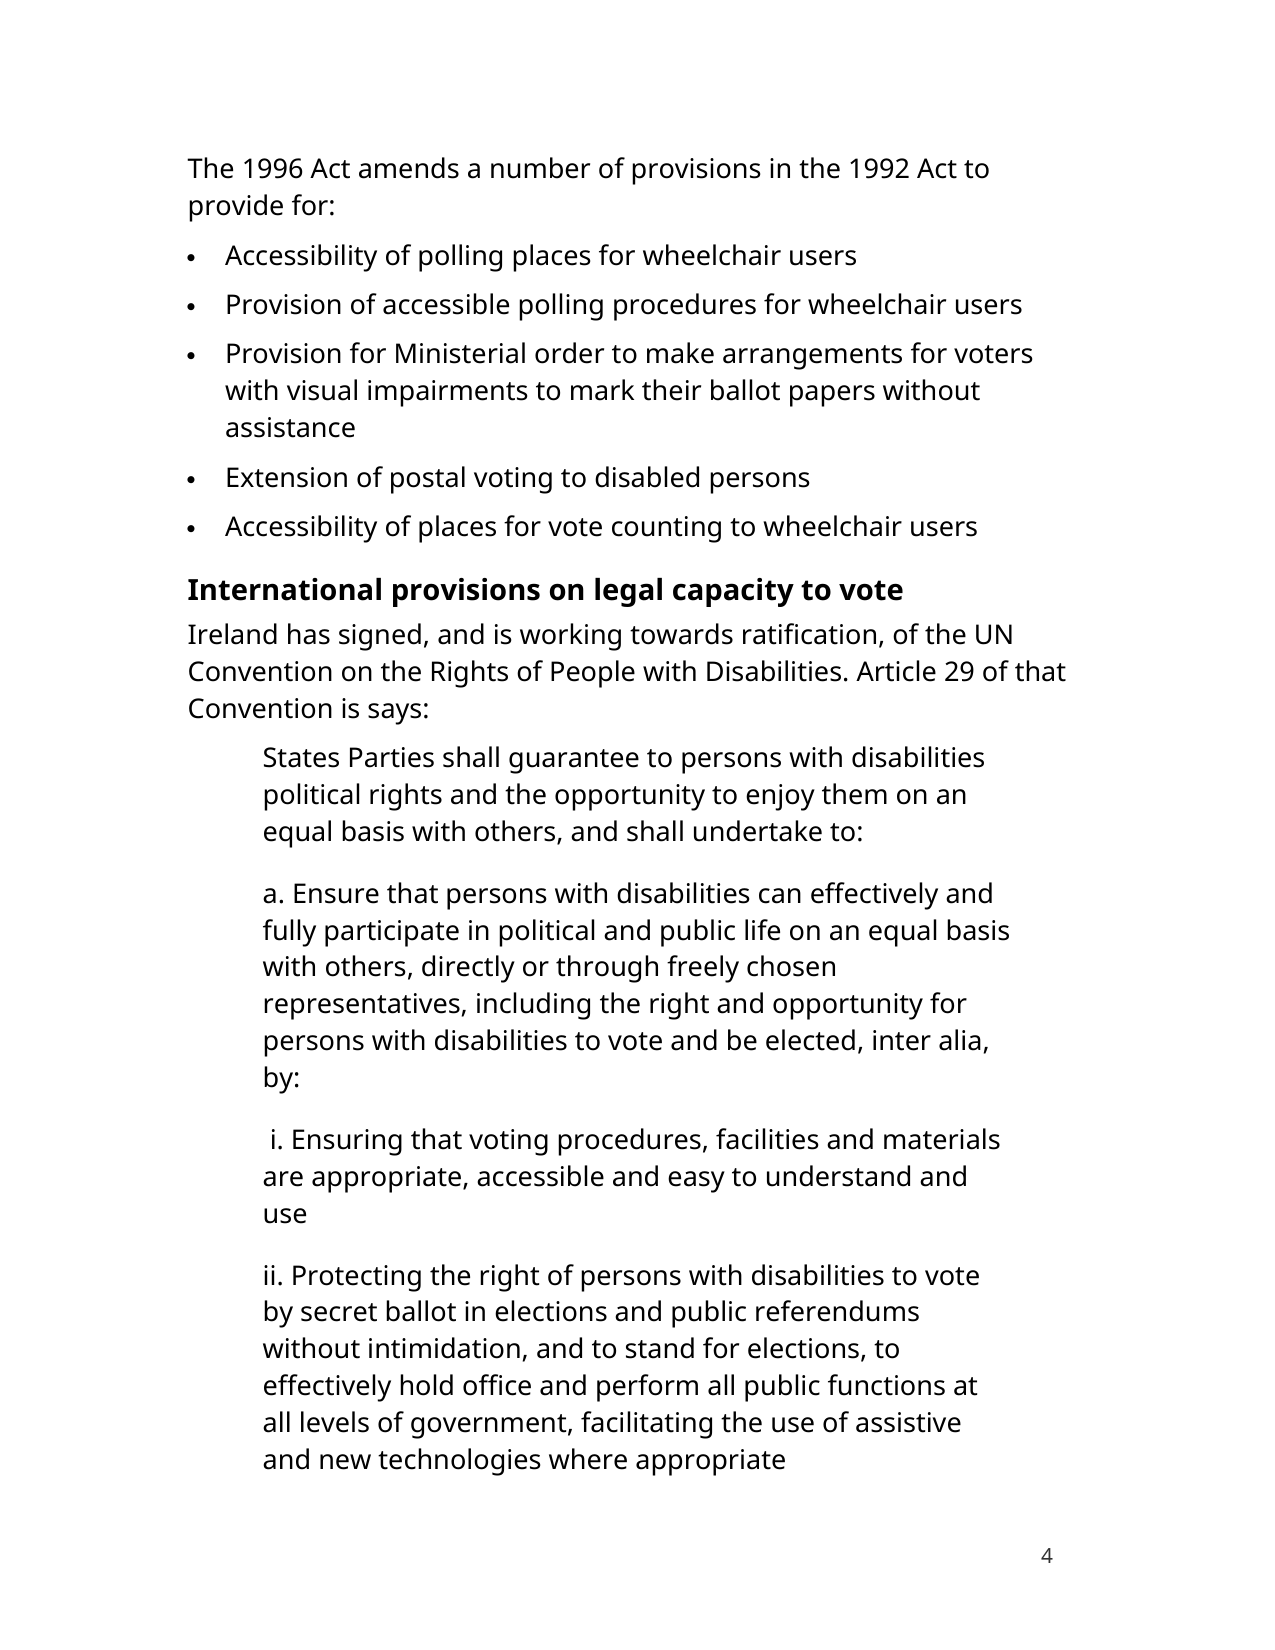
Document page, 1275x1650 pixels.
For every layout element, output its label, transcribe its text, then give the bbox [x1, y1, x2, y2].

list Provision for Ministerial order to make arrangements for voters with visual impairments to mark their ballot papers without assistance [187, 335, 1087, 446]
text The 1996 Act amends a number of provisions in the 1992 Act to provide for: [187, 150, 1087, 224]
text ii. Protecting the right of persons with disabilities to vote by secret ballot in elections and public referendums without intimidation, and to stand for elections, to effectively hold office and perform all public functions at all levels of government, facilitating the use of assistive and new technologies where appropriate [262, 1256, 1012, 1477]
text States Parties shall guarantee to persons with disabilities political rights and the opportunity to enjoy them on an equal basis with others, and shall undertake to: [262, 738, 1012, 849]
text i. Ensuring that voting procedures, facilities and materials are appropriate, accessible and easy to understand and use [262, 1120, 1012, 1231]
list Accessibility of places for vote counting to wheelchair users [187, 507, 1087, 544]
list Accessibility of polling places for wheelchair users [187, 236, 1087, 273]
text a. Ensure that persons with disabilities can effectively and fully participate in political and public life on an equal basis with others, directly or through freely chosen representatives, including the right and opportunity for persons with disabilities to vote and be elected, inter alia, by: [262, 874, 1012, 1095]
list Extension of postal voting to disabled persons [187, 458, 1087, 495]
text has signed, and is working towards ratification, of the UN Convention on the Rights of People with Disabilities. Article 29 of that Convention is says: [187, 615, 1087, 726]
list Provision of accessible polling procedures for wheelchair users [187, 286, 1087, 322]
subtitle International provisions on legal capacity to vote [187, 569, 1087, 609]
